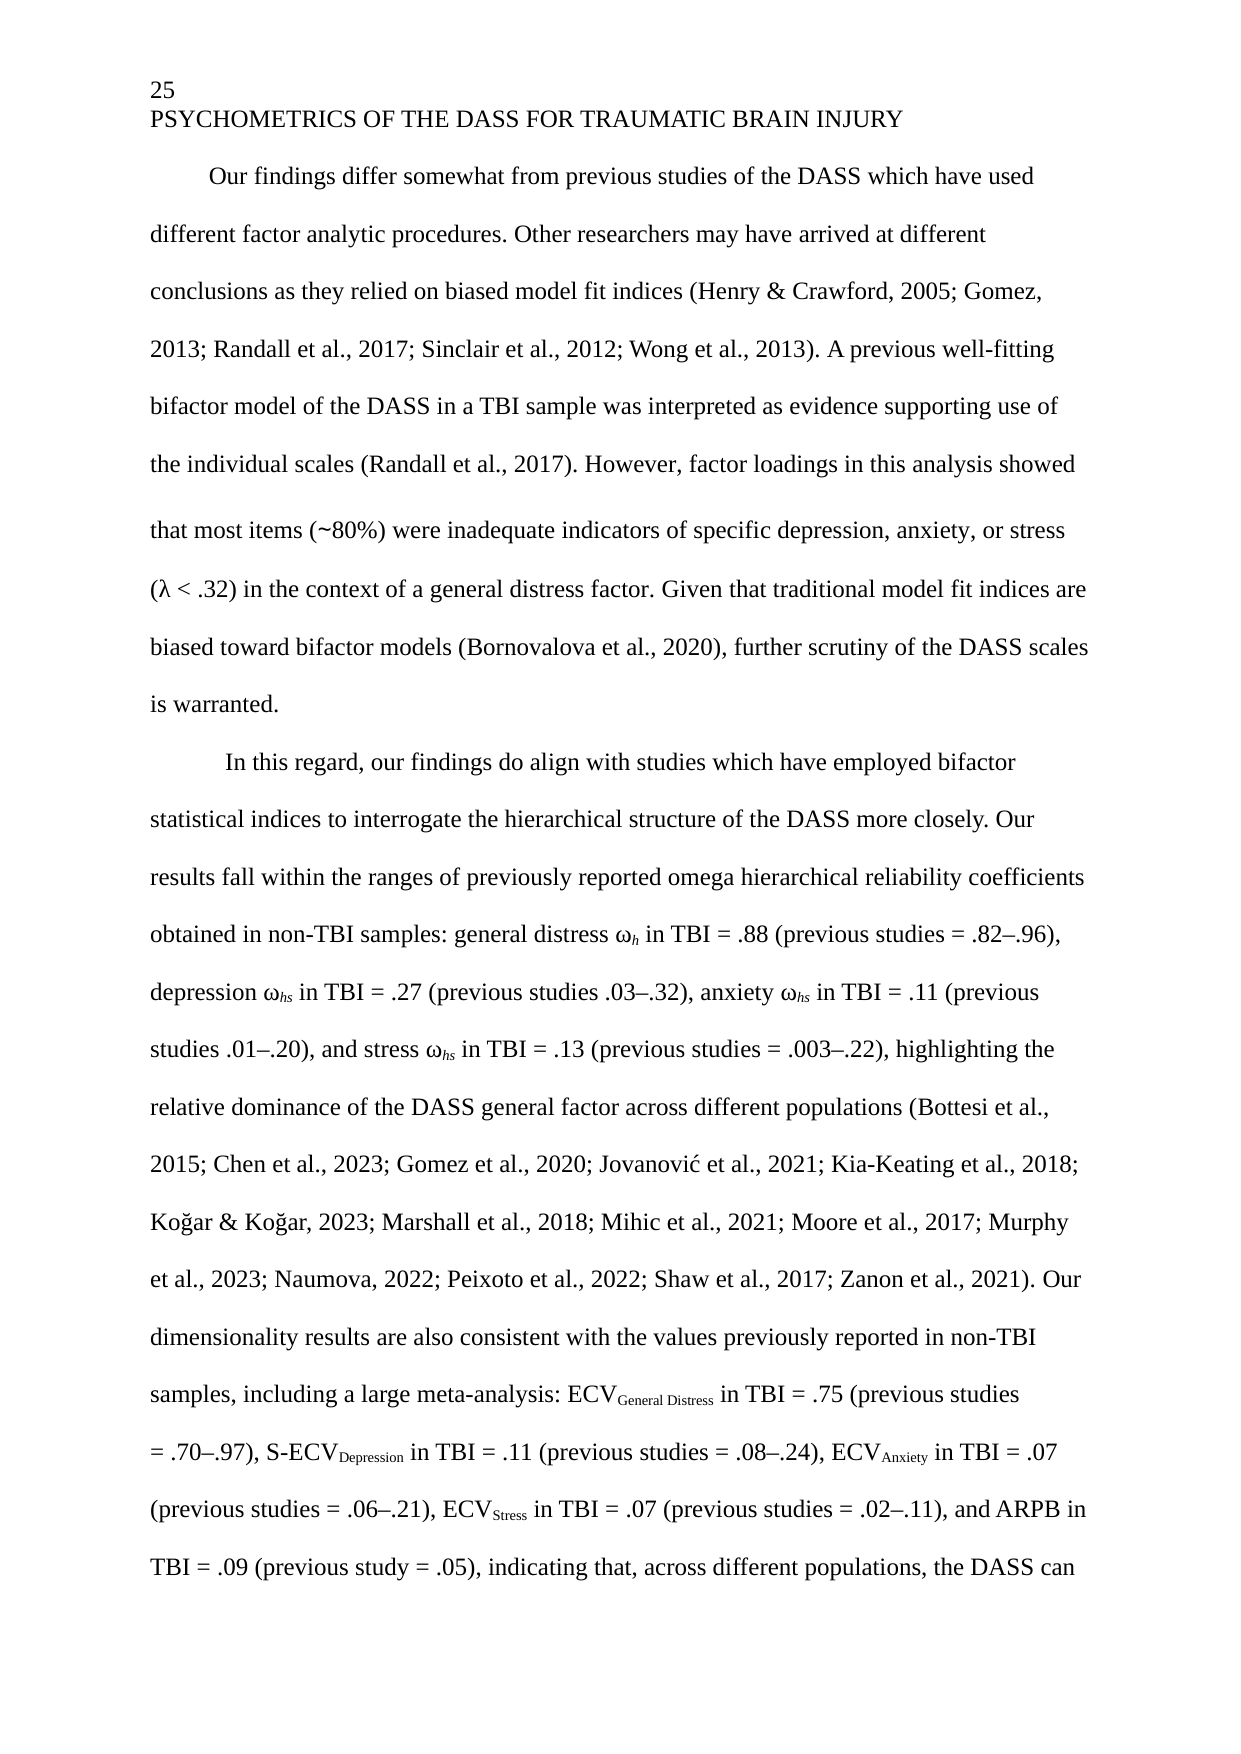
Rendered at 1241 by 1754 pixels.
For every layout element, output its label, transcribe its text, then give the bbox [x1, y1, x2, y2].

text Our findings differ somewhat from previous studies of the DASS which have used different factor analytic procedures. Other researchers may have arrived at different conclusions as they relied on biased model fit indices (Henry & Crawford, 2005; Gomez, 2013; Randall et al., 2017; Sinclair et al., 2012; Wong et al., 2013). A previous well-fitting bifactor model of the DASS in a TBI sample was interpreted as evidence supporting use of the individual scales (Randall et al., 2017). However, factor loadings in this analysis showed that most items (~80%) were inadequate indicators of specific depression, anxiety, or stress (λ < .32) in the context of a general distress factor. Given that traditional model fit indices are biased toward bifactor models (Bornovalova et al., 2020), further scrutiny of the DASS scales is warranted. [150, 161, 1090, 718]
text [150, 747, 1090, 1581]
